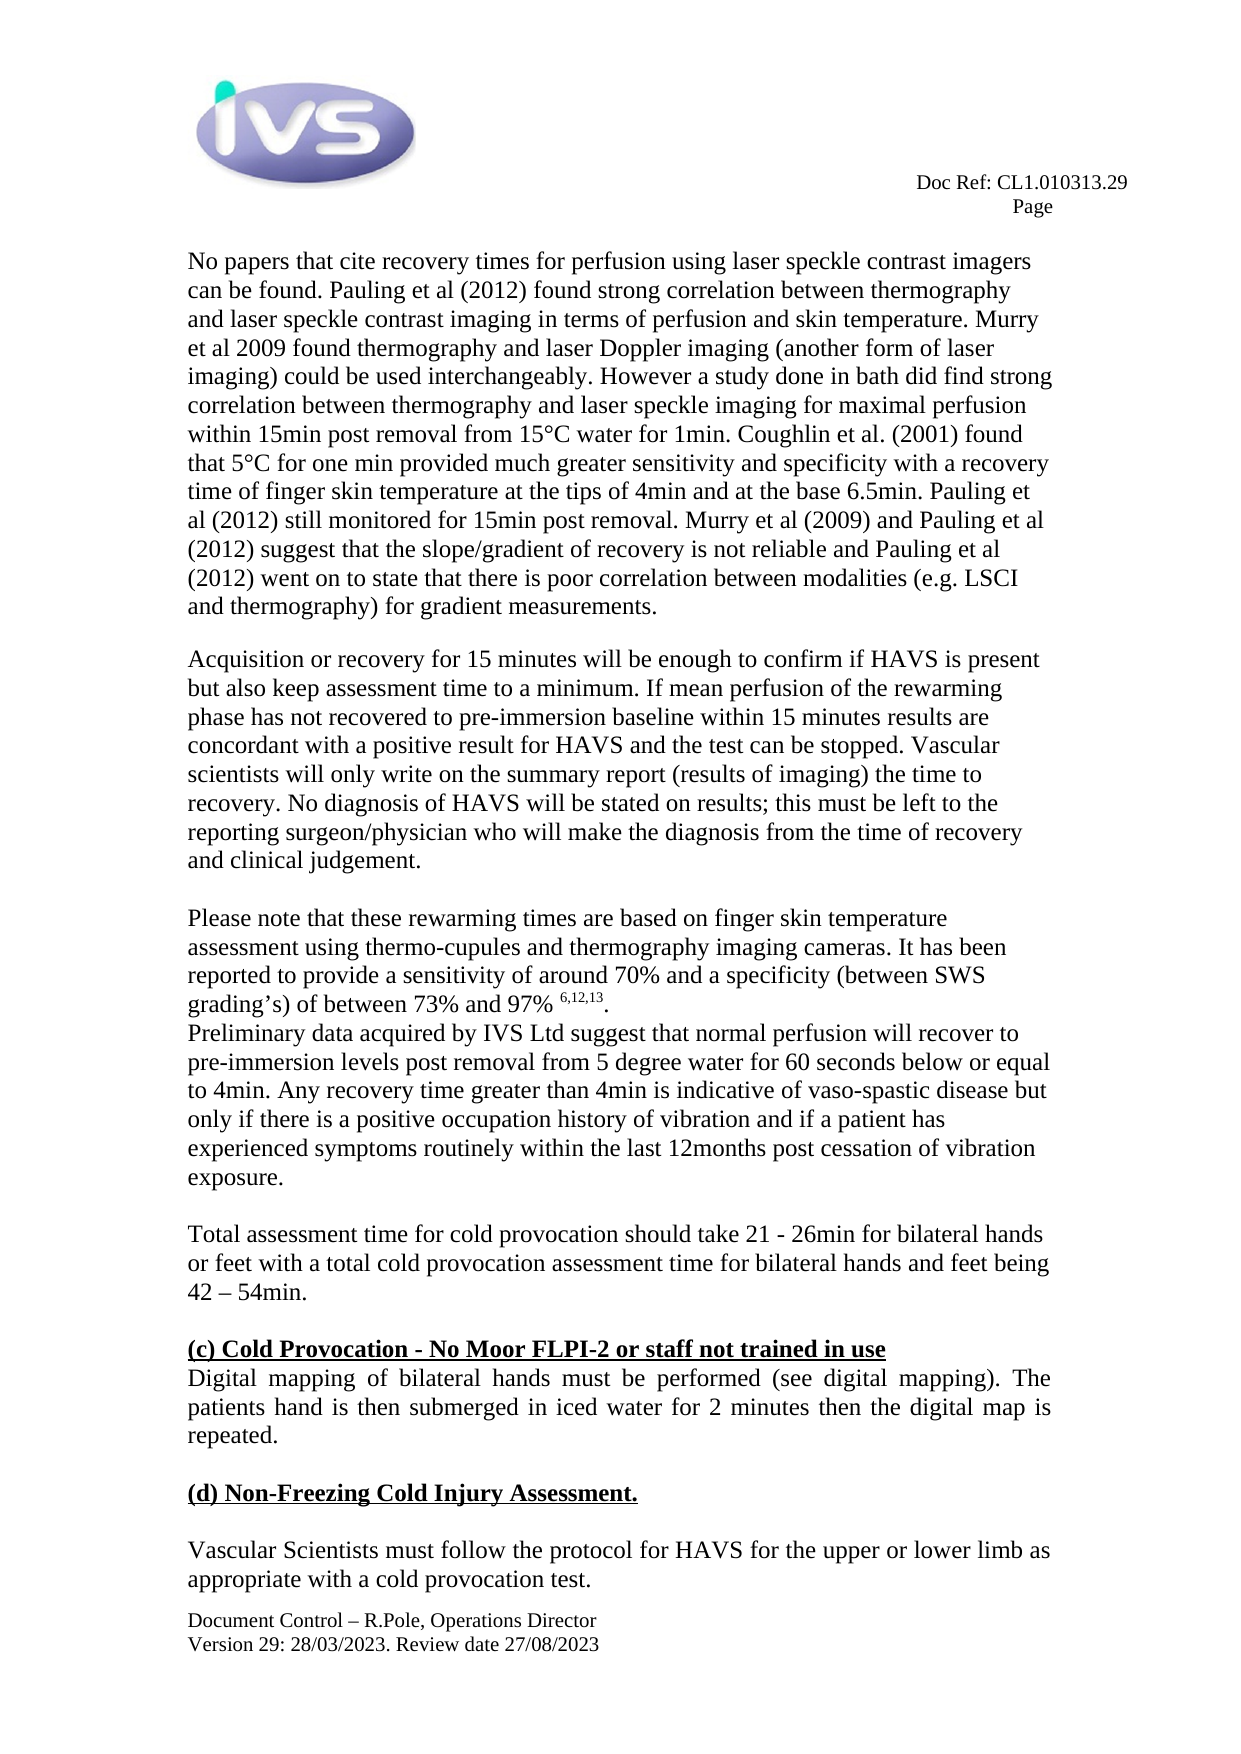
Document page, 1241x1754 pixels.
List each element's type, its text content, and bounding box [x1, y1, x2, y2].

text (d) Non-Freezing Cold Injury Assessment. [187, 1478, 1053, 1507]
text Vascular Scientists must follow the protocol for HAVS for the upper or lower limb as appropriate with a cold provocation test. [187, 1536, 1053, 1593]
picture [187, 75, 416, 189]
text Preliminary data acquired by IVS Ltd suggest that normal perfusion will recover to pre-immersion levels post removal from 5 degree water for 60 seconds below or equal to 4min. Any recovery time greater than 4min is indicative of vaso-spastic disease but only if there is a positive occupation history of vibration and if a patient has experienced symptoms routinely within the last 12months post cessation of vibration exposure. Total assessment time for cold provocation should take 21 - 26min for bilateral hands or feet with a total cold provocation assessment time for bilateral hands and feet being 42 – 54min. [187, 1018, 1053, 1306]
text Acquisition or recovery for 15 minutes will be enough to confirm if HAVS is present but also keep assessment time to a minimum. If mean perfusion of the rewarming phase has not recovered to pre-immersion baseline within 15 minutes results are concordant with a positive result for HAVS and the test can be stopped. Vascular scientists will only write on the summary report (results of imaging) the time to recovery. No diagnosis of HAVS will be stated on results; this must be left to the reporting surgeon/physician who will make the diagnosis from the time of recovery and clinical judgement. [187, 644, 1053, 874]
text Digital mapping of bilateral hands must be performed (see digital mapping). The patients hand is then submerged in iced water for 2 minutes then the digital map is repeated. [187, 1363, 1053, 1449]
text Please note that these rewarming times are based on finger skin temperature assessment using thermo-cupules and thermography imaging cameras. It has been reported to provide a sensitivity of around 70% and a specificity (between SWS grading’s) of between 73% and 97% 6,12,13. [187, 874, 1053, 1018]
text (c) Cold Provocation - No Moor FLPI-2 or staff not trained in use [187, 1334, 1053, 1363]
